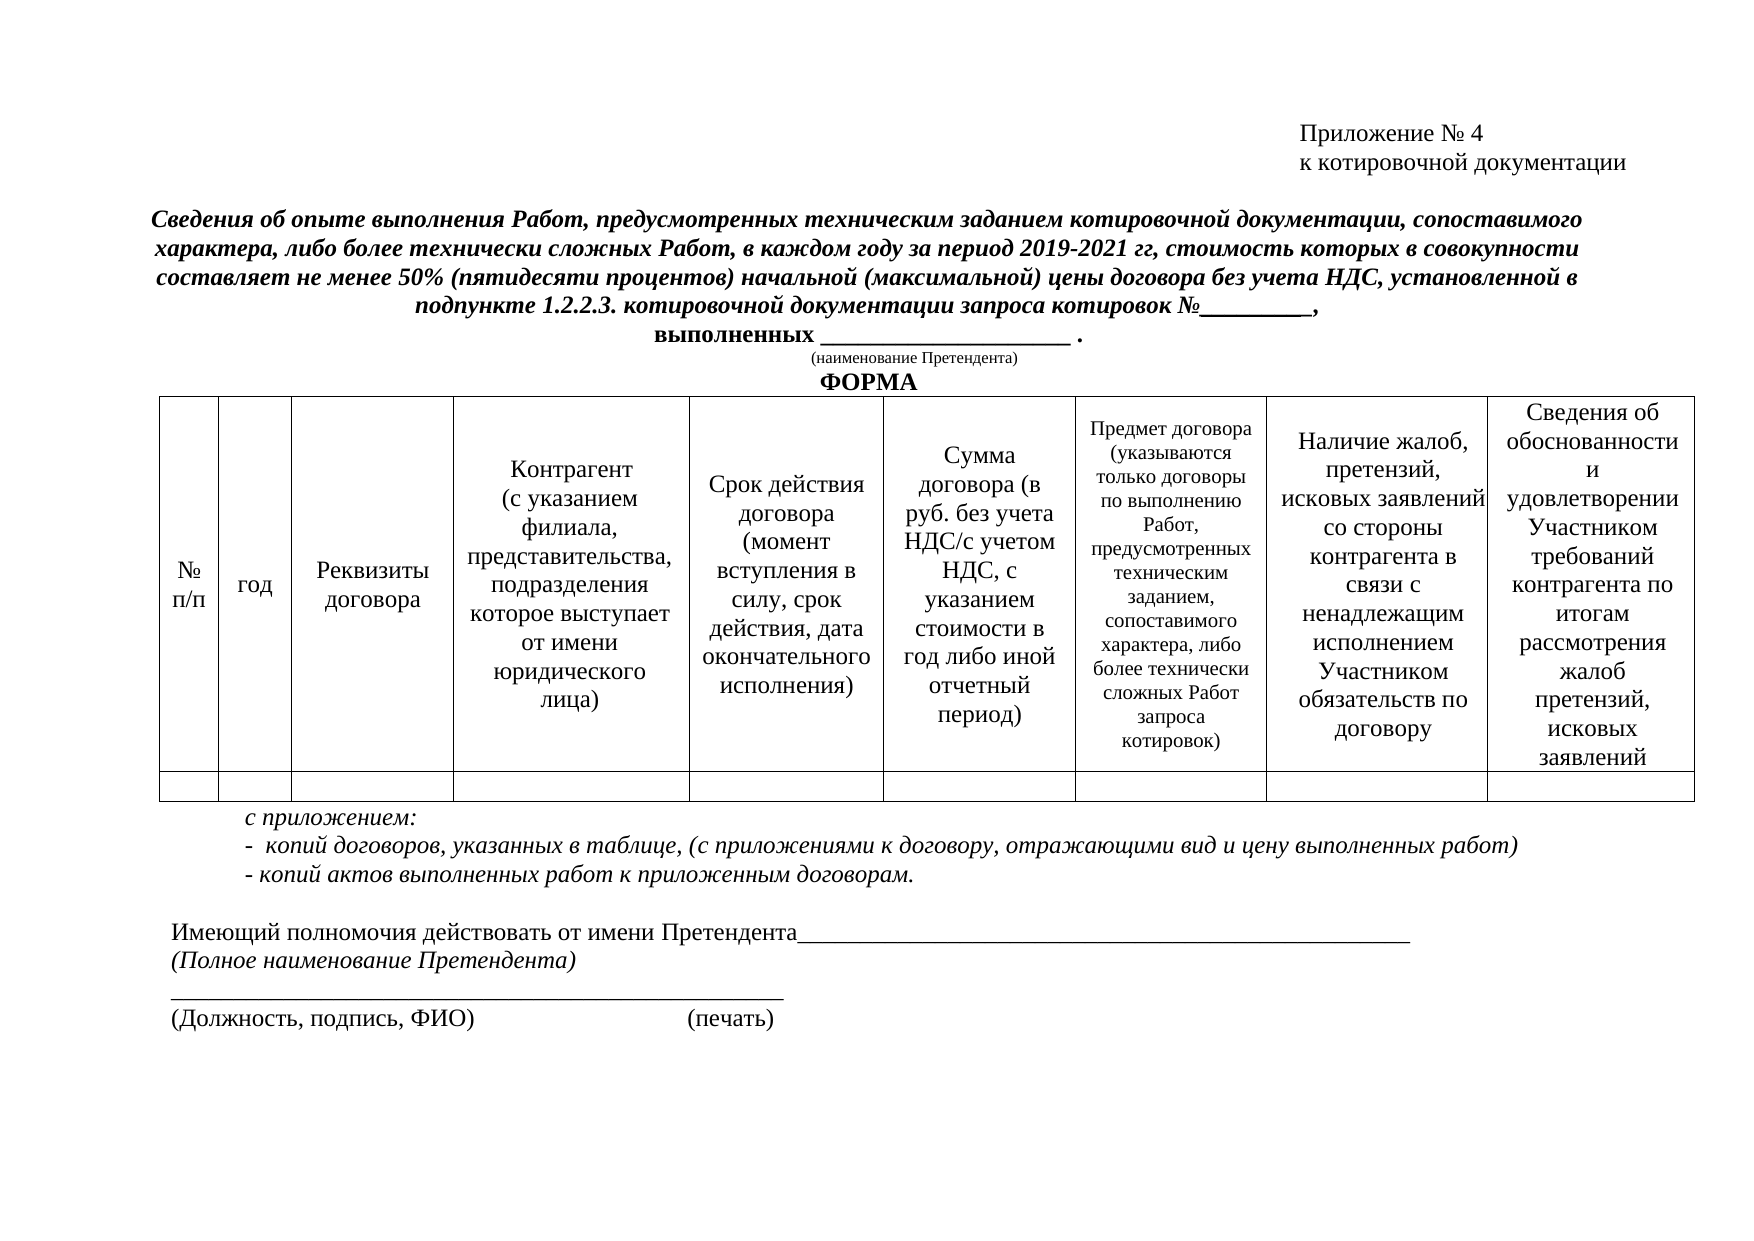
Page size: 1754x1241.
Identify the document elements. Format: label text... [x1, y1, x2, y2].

table_cell [1488, 772, 1694, 801]
text Сведения об опыте выполнения Работ, предусмотренных техническим заданием котировочной документации, сопоставимого характера, либо более технически сложных Работ, в каждом году за период 2019-2021 гг, стоимость которых в совокупности составляет не менее 50% (пятидесяти процентов) начальной (максимальной) цены договора без учета НДС, установленной в подпункте 1.2.2.3. котировочной документации запроса котировок №_________, [103, 204, 1633, 319]
table_cell с приложением: - копий договоров, указанных в таблице, (с приложениями к договору, отражающими вид и цену выполненных работ) - копий актов выполненных работ к приложенным договорам. Имеющий полномочия действовать от имени Претендента_________________________________________________ (Полное наименование Претендента) _________________________________________________ (Должность, подпись, ФИО) (печать) [160, 802, 1694, 1078]
table_header Сведения об обоснованности и удовлетворении Участником требований контрагента по итогам рассмотрения жалоб претензий, исковых заявлений [1488, 397, 1694, 771]
table_header № п/п [160, 397, 218, 771]
text (наименование Претендента) [103, 348, 1633, 367]
table_cell [160, 772, 218, 801]
table_cell [292, 772, 453, 801]
table_header Контрагент (с указанием филиала, представительства, подразделения которое выступает от имени юридического лица) [454, 397, 689, 771]
table_header Предмет договора (указываются только договоры по выполнению Работ, предусмотренных техническим заданием, сопоставимого характера, либо более технически сложных Работ запроса котировок) [1076, 397, 1266, 771]
table_header год [219, 397, 291, 771]
table_cell [454, 772, 689, 801]
table_cell [690, 772, 883, 801]
table_cell [1267, 772, 1487, 801]
text ФОРМА [103, 367, 1633, 396]
table_header Срок действия договора (момент вступления в силу, срок действия, дата окончательного исполнения) [690, 397, 883, 771]
text к котировочной документации [1299, 147, 1665, 176]
table_cell [1076, 772, 1266, 801]
table_cell [884, 772, 1075, 801]
text выполненных ____________________ . [103, 319, 1633, 348]
table_header Наличие жалоб, претензий, исковых заявлений со стороны контрагента в связи с ненадлежащим исполнением Участником обязательств по договору [1267, 397, 1487, 771]
table_header Сумма договора (в руб. без учета НДС/с учетом НДС, с указанием стоимости в год либо иной отчетный период) [884, 397, 1075, 771]
text Приложение № 4 [1299, 118, 1665, 147]
table_cell [219, 772, 291, 801]
table_header Реквизиты договора [292, 397, 453, 771]
